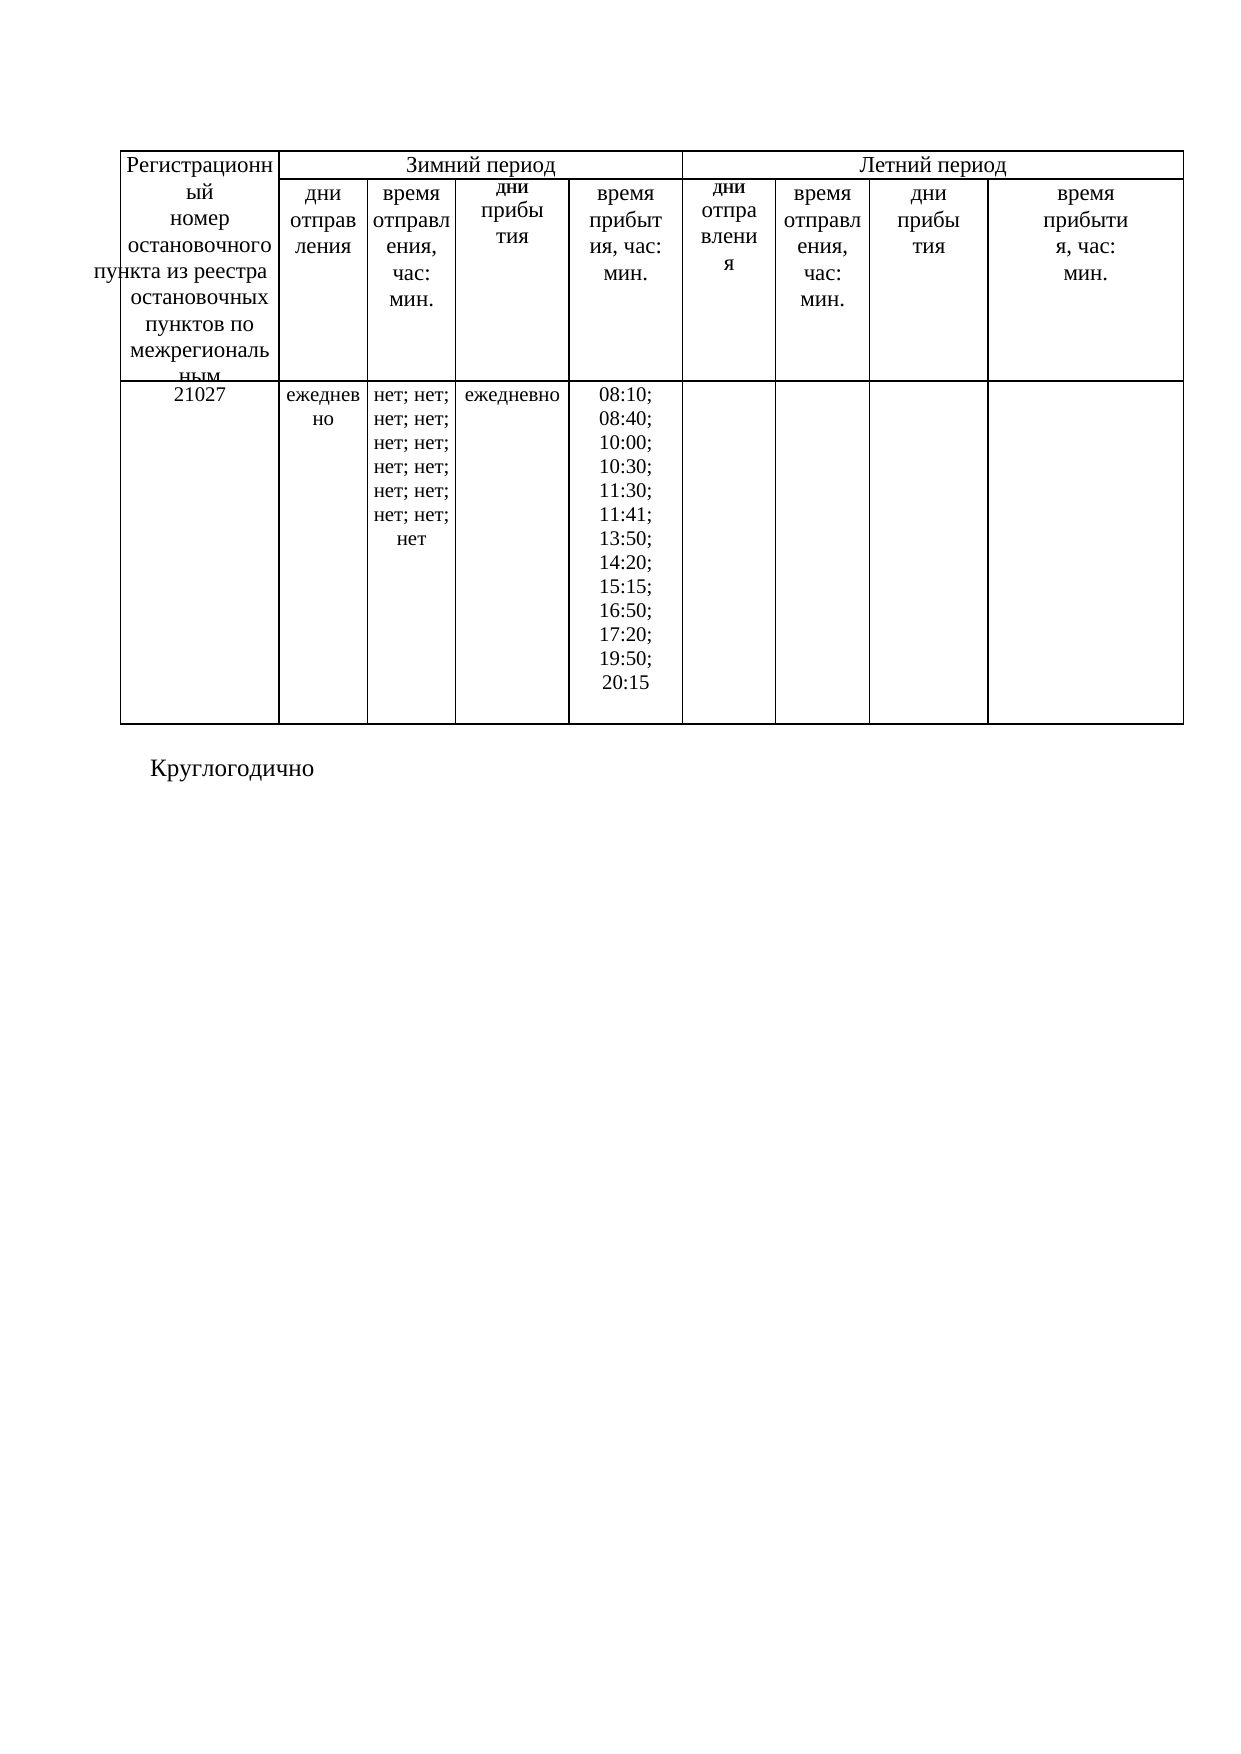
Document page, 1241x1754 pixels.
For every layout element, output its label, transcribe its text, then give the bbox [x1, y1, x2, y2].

table_header Регистрационный номер остановочного пункта из реестра остановочных пунктов по межрегиональным маршрутам регулярных перевозок [121, 152, 278, 380]
table_cell дни отправ ления [280, 180, 367, 380]
table_cell нет; нет; нет; нет; нет; нет; нет; нет; нет; нет; нет; нет; нет [368, 382, 455, 723]
table_cell 08:10; 08:40; 10:00; 10:30; 11:30; 11:41; 13:50; 14:20; 15:15; 16:50; 17:20; 19:50; 20:15 [570, 382, 682, 723]
table_header Зимний период [280, 152, 682, 178]
table_cell [776, 382, 869, 723]
table_cell ДНИ прибы тия [456, 180, 568, 380]
table_cell время отправл ения, час: мин. [368, 180, 455, 380]
table_cell [870, 382, 987, 723]
table_cell время прибыт ия, час: мин. [570, 180, 682, 380]
table_cell дни прибы тия [870, 180, 987, 380]
text Круглогодично [150, 753, 1090, 782]
table_cell ДНИ отпра влени я [683, 180, 775, 380]
table_cell ежедневно [456, 382, 568, 723]
table_cell время отправл ения, час: мин. [776, 180, 869, 380]
table_cell 21027 [121, 382, 278, 723]
table_header Летний период [683, 152, 1183, 178]
table_cell ежедневно [280, 382, 367, 723]
table_cell [989, 382, 1183, 723]
table_cell время прибыти я, час: мин. [989, 180, 1183, 380]
table_cell [683, 382, 775, 723]
